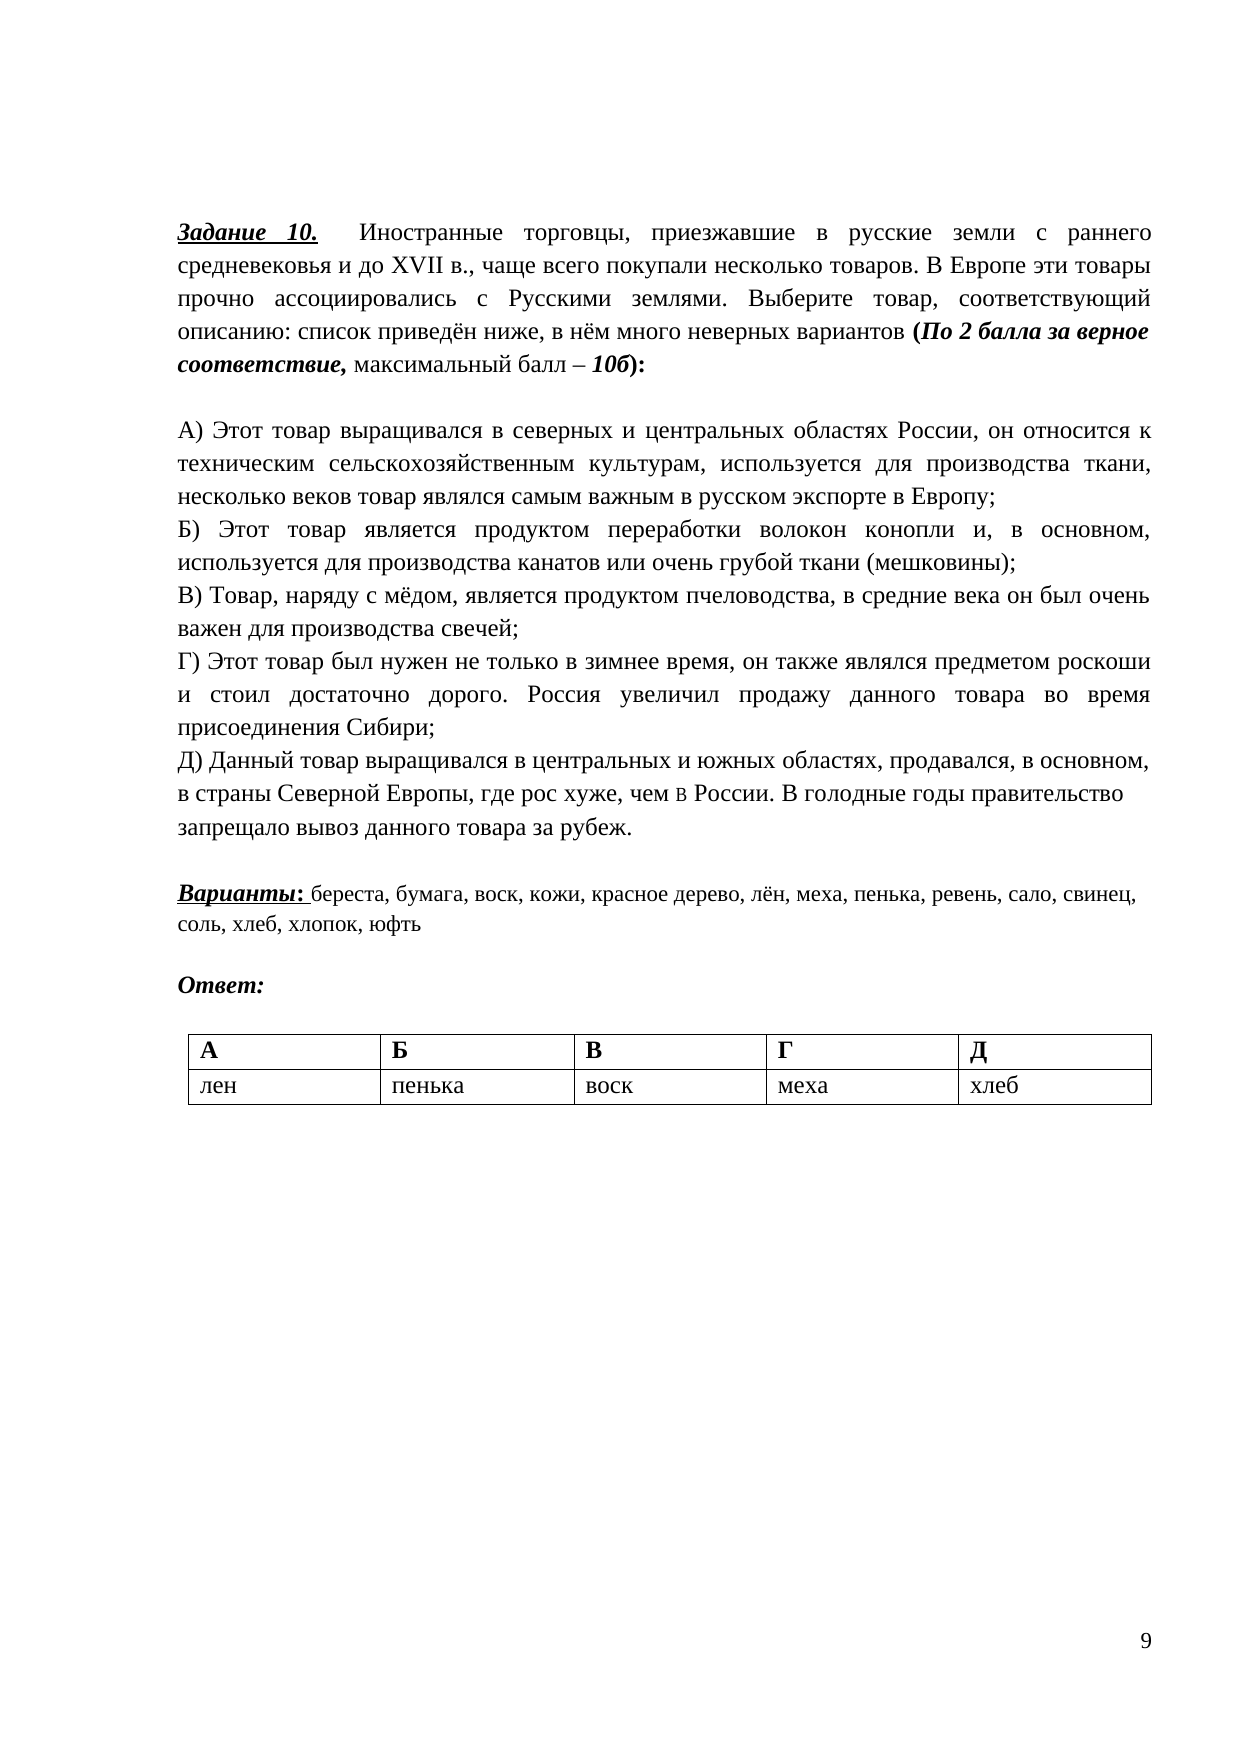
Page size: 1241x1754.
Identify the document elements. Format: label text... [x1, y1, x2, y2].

table_header Д [959, 1035, 1151, 1069]
text Д) Данный товар выращивался в центральных и южных областях, продавался, в основном, в страны Северной Европы, где рос хуже, чем в России. В голодные годы правительство запрещало вывоз данного товара за рубеж. [177, 746, 1152, 840]
table_cell лен [189, 1070, 380, 1103]
text Варианты: береста, бумага, воск, кожи, красное дерево, лён, меха, пенька, ревень, сало, свинец, соль, хлеб, хлопок, юфть [177, 878, 1152, 937]
text Г) Этот товар был нужен не только в зимнее время, он также являлся предметом роскоши и стоил достаточно дорого. Россия увеличил продажу данного товара во время присоединения Сибири; [177, 646, 1152, 741]
text Ответ: [177, 971, 1152, 999]
table_header А [189, 1035, 380, 1069]
table_cell меха [767, 1070, 958, 1103]
table_header В [575, 1035, 766, 1069]
text В) Товар, наряду с мёдом, является продуктом пчеловодства, в средние века он был очень важен для производства свечей; [177, 580, 1152, 642]
text Задание 10. Иностранные торговцы, приезжавшие в русские земли с раннего средневековья и до XVII в., чаще всего покупали несколько товаров. В Европе эти товары прочно ассоциировались с Русскими землями. Выберите товар, соответствующий описанию: список приведён ниже, в нём много неверных вариантов (По 2 балла за верное соответствие, максимальный балл – 10б): [177, 217, 1152, 378]
text А) Этот товар выращивался в северных и центральных областях России, он относится к техническим сельскохозяйственным культурам, используется для производства ткани, несколько веков товар являлся самым важным в русском экспорте в Европу; [177, 415, 1152, 510]
table_cell хлеб [959, 1070, 1151, 1103]
text Б) Этот товар является продуктом переработки волокон конопли и, в основном, используется для производства канатов или очень грубой ткани (мешковины); [177, 514, 1152, 576]
table_header Г [767, 1035, 958, 1069]
table_cell воск [575, 1070, 766, 1103]
table_header Б [381, 1035, 574, 1069]
table_cell пенька [381, 1070, 574, 1103]
